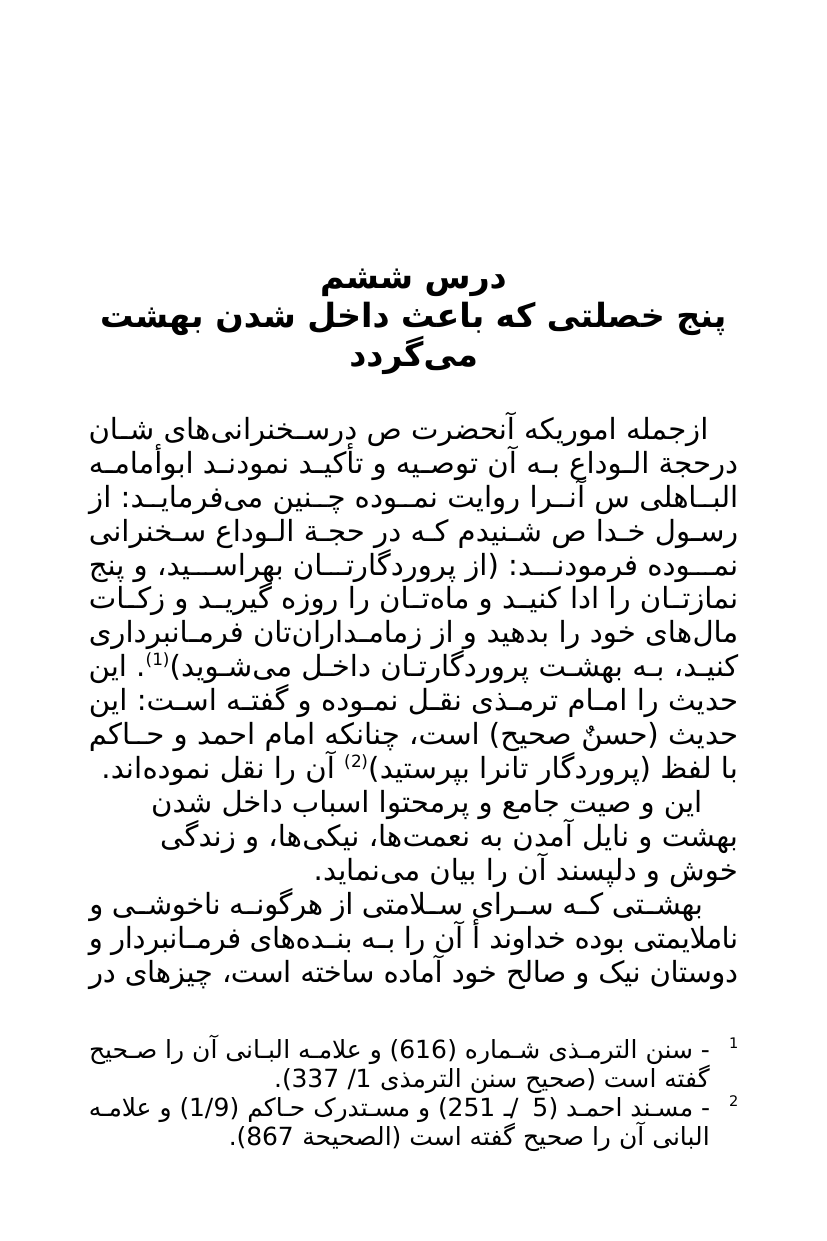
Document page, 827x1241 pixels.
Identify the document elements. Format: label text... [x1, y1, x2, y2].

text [89, 887, 738, 989]
text این و صیت جامع و پرمحتوا اسباب داخل شدن بهشت و نایل آمدن به نعمت‌ها، نیکی‌ها، و زندگی خوش و دلپسند آن را بیان می‌نماید. [89, 786, 738, 887]
text درس ششم پنج خصلتی که باعث داخل شدن بهشت می‌گردد [89, 258, 738, 374]
text ازجمله اموریکه آنحضرت ص درسخنرانی‌های شان درحجة الوداع به آن توصیه و تأکید نمودند ابوأمامه الباهلی س آنرا روایت نموده چنین می‌فرماید: از رسول خدا ص شنیدم که در حجة الوداع سخنرانی نموده فرمودند: (از پروردگارتان بهراسید، و پنج نماز‌تان را ادا کنید و ماه‌تان را روزه گیرید و زکات مال‌های خود را بدهید و از زمامداران‌تان فرمانبرداری کنید، به بهشت پروردگارتان داخل می‌شوید)(). این حدیث را امام ترمذی نقل نموده و گفته است: این حدیث (حسنٌ صحیح) است، چنانکه امام احمد و حاکم با لفظ (پروردگار تانرا بپرستید)() آن را نقل نموده‌اند. [89, 412, 738, 786]
